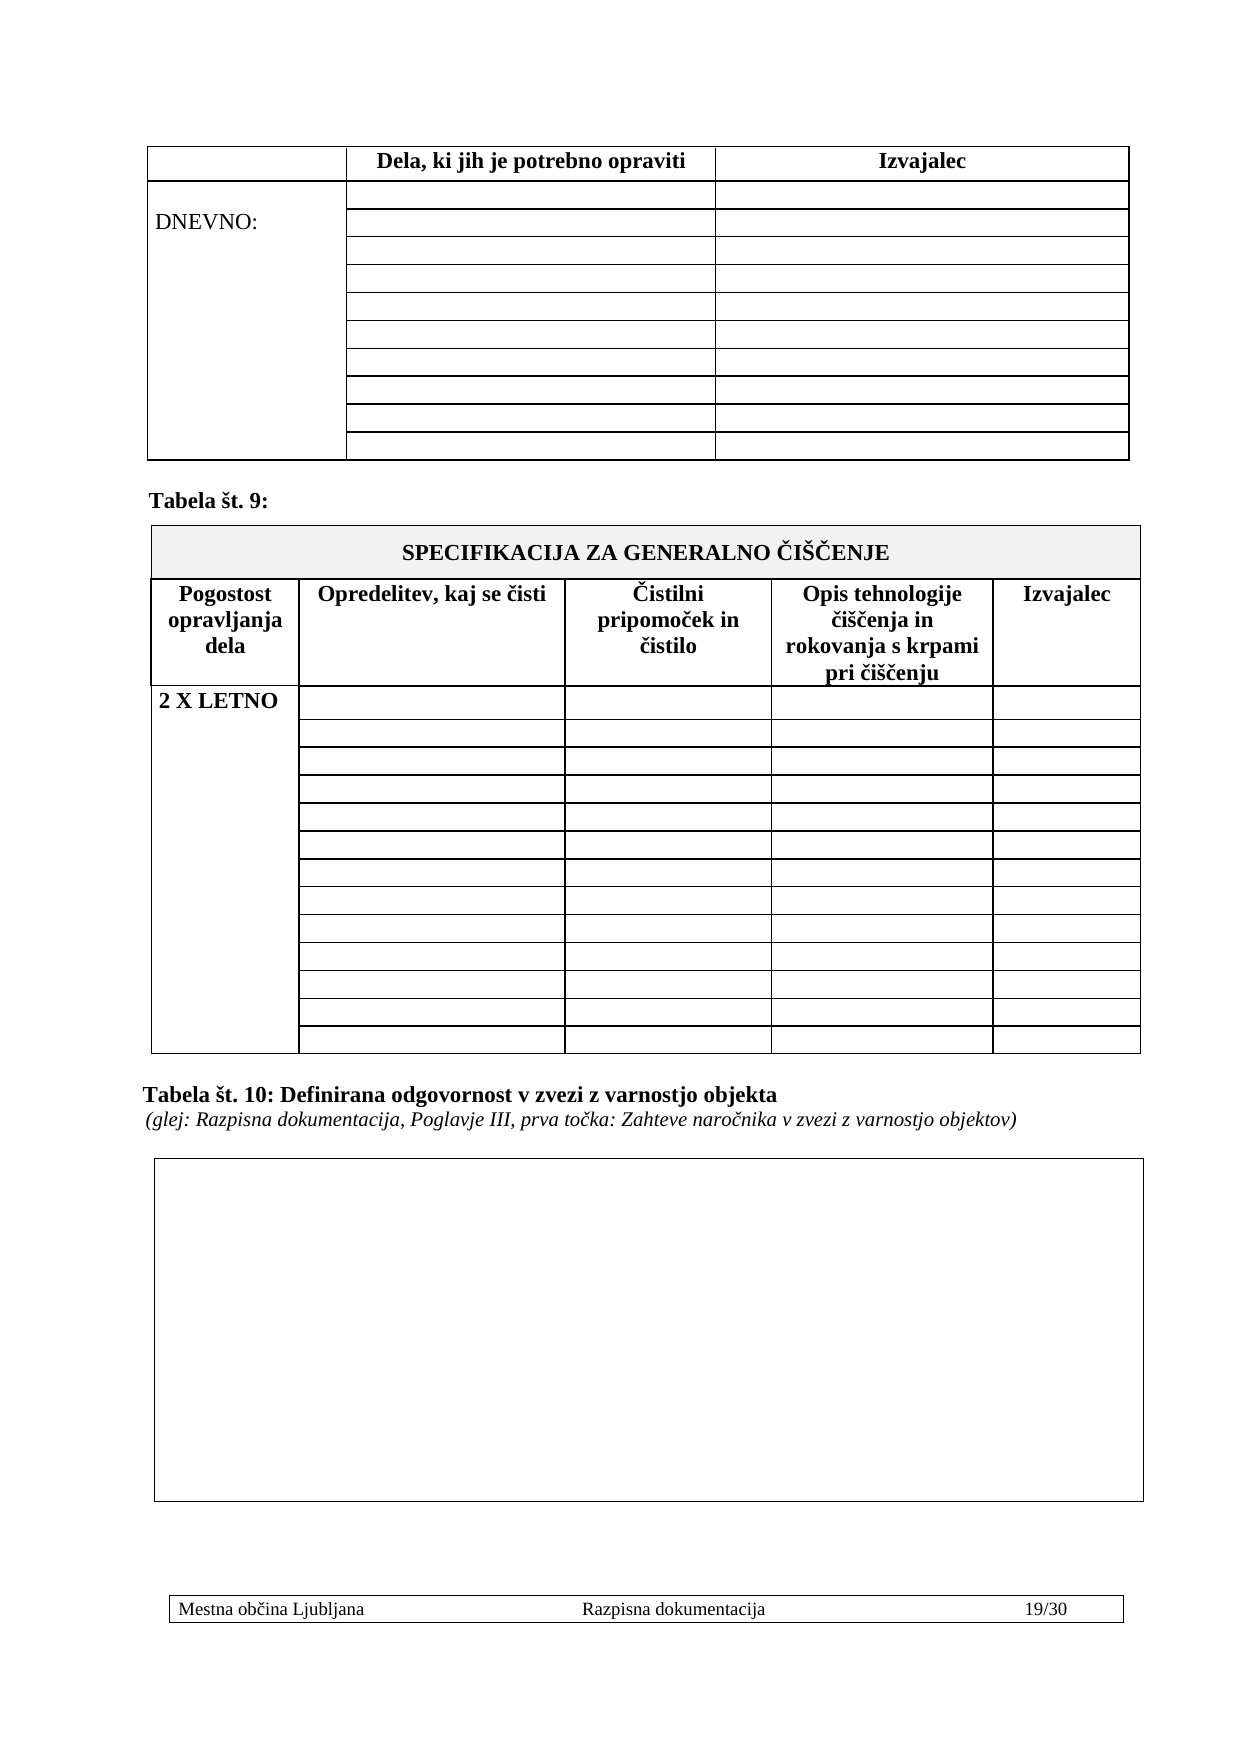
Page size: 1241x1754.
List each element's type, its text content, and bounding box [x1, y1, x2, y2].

table_cell [347, 237, 715, 264]
table_cell [300, 915, 564, 942]
table_cell [566, 720, 771, 746]
table_cell [772, 748, 992, 774]
table_cell [994, 748, 1140, 774]
table_cell [347, 433, 715, 459]
table_cell [716, 237, 1128, 264]
table_cell [566, 1027, 771, 1053]
table_cell [347, 321, 715, 347]
table_cell Opredelitev, kaj se čisti [300, 580, 564, 685]
table_cell [347, 210, 715, 236]
table_cell [716, 377, 1128, 403]
table_cell DNEVNO: [148, 182, 346, 459]
table_cell [716, 321, 1128, 347]
table_cell [994, 999, 1140, 1025]
table_cell [566, 887, 771, 914]
table_cell [566, 832, 771, 858]
table_cell [347, 349, 715, 375]
table_header SPECIFIKACIJA ZA GENERALNO ČIŠČENJE [152, 526, 1140, 578]
table_cell [566, 776, 771, 802]
table_cell [566, 971, 771, 997]
table_cell Izvajalec [994, 580, 1140, 685]
table_cell [994, 1027, 1140, 1053]
table_cell Čistilni pripomoček in čistilo [566, 580, 771, 685]
table_cell [300, 832, 564, 858]
table_cell [994, 804, 1140, 830]
table_cell [300, 971, 564, 997]
table_cell [347, 293, 715, 319]
table_cell [347, 377, 715, 403]
table_cell 2 X LETNO [152, 686, 298, 1053]
table_cell [300, 860, 564, 886]
table_cell [772, 776, 992, 802]
table_cell [772, 832, 992, 858]
table_cell [994, 887, 1140, 914]
table_cell Dela, ki jih je potrebno opraviti [347, 147, 715, 180]
table_cell Izvajalec [716, 147, 1128, 180]
table_cell [148, 147, 346, 180]
table_cell [716, 182, 1128, 208]
table_cell [300, 776, 564, 802]
table_cell [772, 915, 992, 942]
table_cell [716, 210, 1128, 236]
table_cell [772, 720, 992, 746]
table_cell [347, 182, 715, 208]
table_cell [772, 687, 992, 719]
table_cell [300, 687, 564, 719]
table_cell [300, 887, 564, 914]
text (glej: Razpisna dokumentacija, Poglavje III, prva točka: Zahteve naročnika v zvezi z varnostjo objektov) [72, 1107, 1115, 1131]
table_cell [772, 887, 992, 914]
table_cell [994, 860, 1140, 886]
table_cell [994, 915, 1140, 942]
table_cell [994, 720, 1140, 746]
table_cell [994, 776, 1140, 802]
table_header [155, 1159, 1143, 1501]
table_cell [772, 1027, 992, 1053]
table_cell [300, 999, 564, 1025]
table_cell [566, 804, 771, 830]
table_cell [772, 999, 992, 1025]
table_cell [300, 720, 564, 746]
table_cell [716, 293, 1128, 319]
table_cell [994, 687, 1140, 719]
table_cell [566, 687, 771, 719]
table_cell [566, 748, 771, 774]
table_cell [566, 943, 771, 969]
table_cell [716, 265, 1128, 292]
table_cell [716, 349, 1128, 375]
table_cell [300, 748, 564, 774]
table_cell [772, 860, 992, 886]
table_cell [566, 860, 771, 886]
table_cell [566, 915, 771, 942]
table_cell [300, 943, 564, 969]
table_cell [716, 405, 1128, 431]
table_cell [716, 433, 1128, 459]
table_cell [994, 971, 1140, 997]
text Tabela št. 10: Definirana odgovornost v zvezi z varnostjo objekta [142, 1081, 1115, 1107]
table_cell [300, 804, 564, 830]
table_cell [300, 1027, 564, 1053]
table_cell [994, 943, 1140, 969]
table_cell [772, 971, 992, 997]
table_cell [566, 999, 771, 1025]
table_cell [772, 804, 992, 830]
table_cell [994, 832, 1140, 858]
table_cell [347, 265, 715, 292]
table_cell [772, 943, 992, 969]
table_cell Opis tehnologije čiščenja in rokovanja s krpami pri čiščenju [772, 580, 992, 685]
table_cell Pogostost opravljanja dela [152, 580, 298, 685]
table_cell [347, 405, 715, 431]
text Tabela št. 9: [148, 487, 1115, 513]
